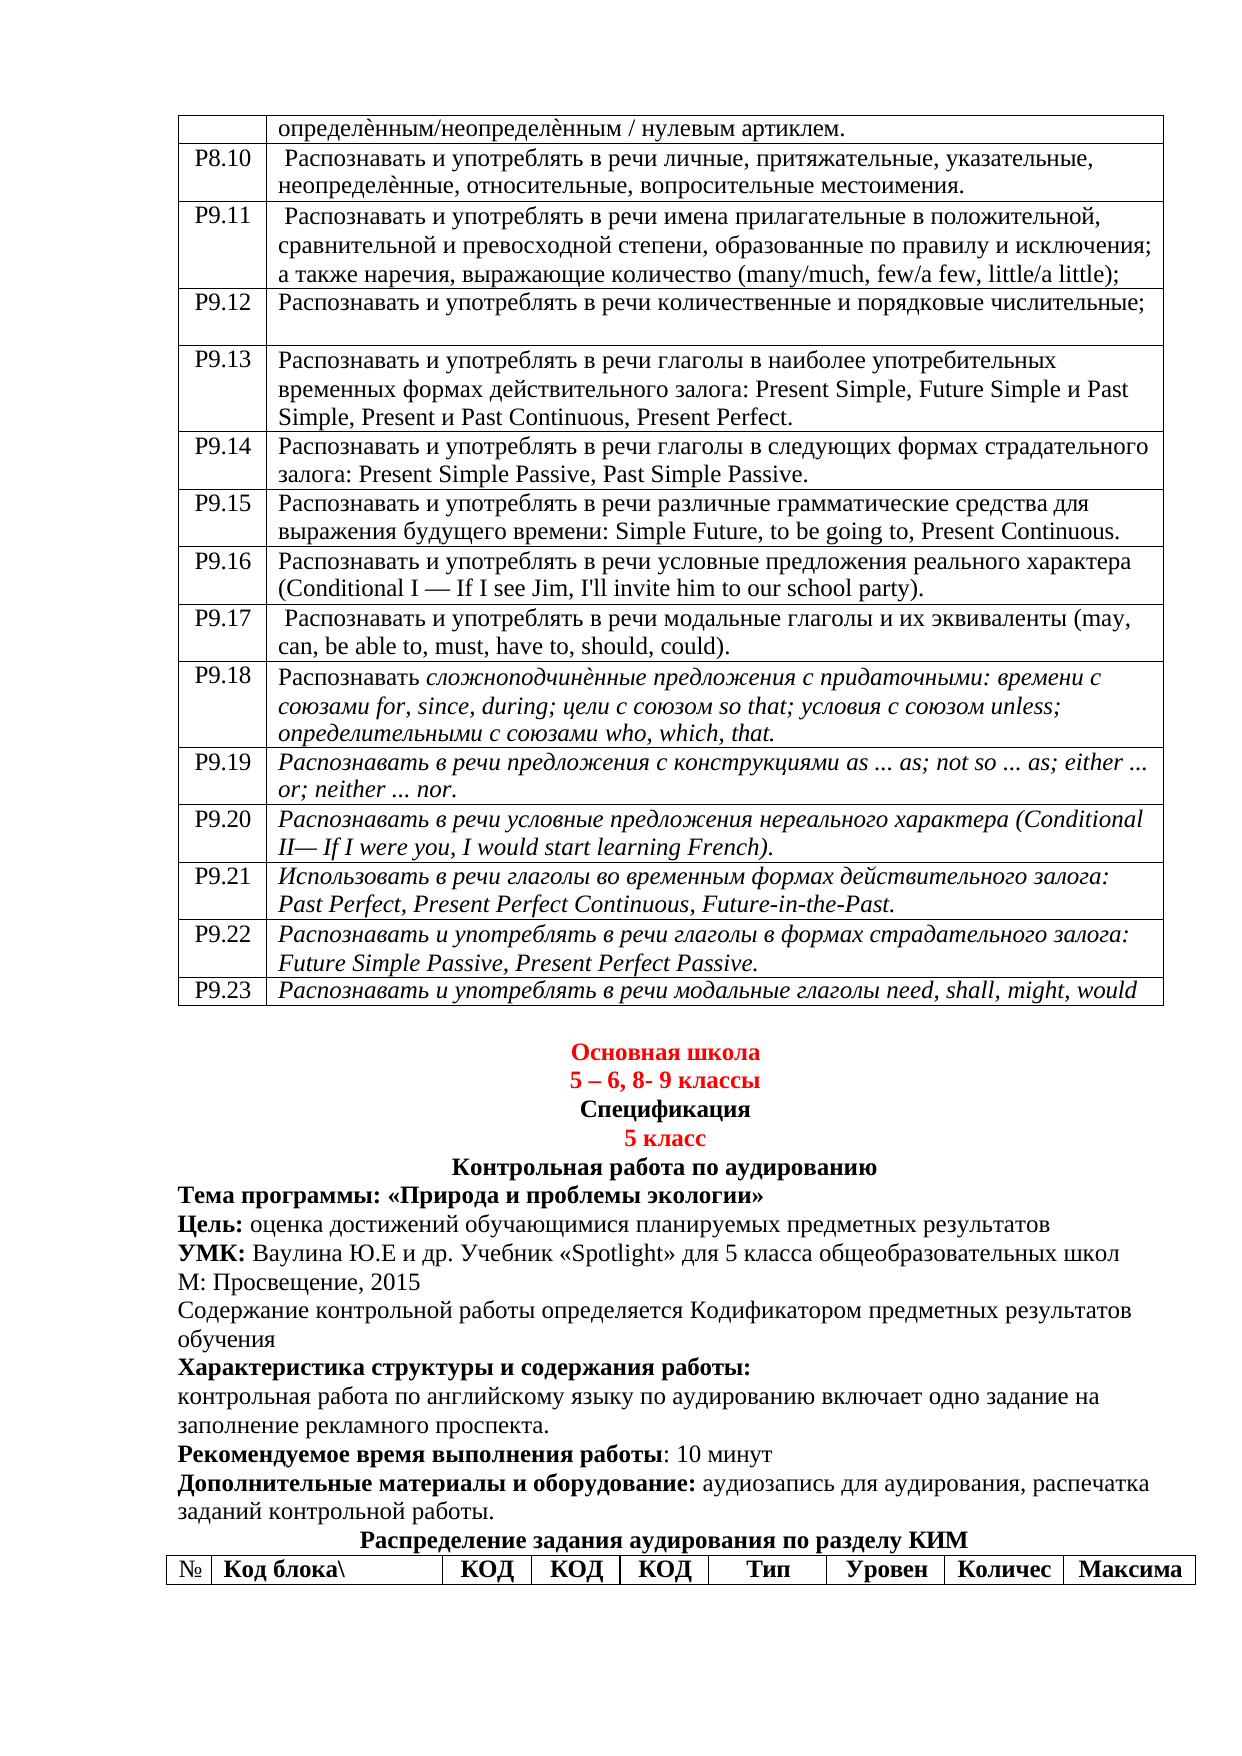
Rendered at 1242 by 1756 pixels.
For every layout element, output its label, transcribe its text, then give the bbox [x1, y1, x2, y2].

table_header Уровен [827, 1556, 944, 1584]
table_cell Р9.15 [179, 490, 266, 546]
text Содержание контрольной работы определяется Кодификатором предметных результатов обучения [177, 1295, 1153, 1353]
table_header Количес [945, 1556, 1063, 1584]
table_cell Р9.12 [179, 289, 266, 345]
text Контрольная работа по аудированию Тема программы: «Природа и проблемы экологии» [177, 1152, 893, 1209]
table_cell Распознавать сложноподчинѐнные предложения с придаточными: времени с союзами for, since, during; цели с союзом so that; условия с союзом unless; определительными с союзами who, which, that. [267, 662, 1163, 747]
table_cell Распознавать в речи предложения с конструкциями as ... as; not so ... as; either ... or; neither ... nor. [267, 748, 1163, 804]
table_cell Распознавать в речи условные предложения нереального характера (Conditional II— If I were you, I would start learning French). [267, 805, 1163, 862]
table_cell Р9.13 [179, 346, 266, 431]
table_header КОД [532, 1556, 619, 1584]
table_cell Р9.19 [179, 748, 266, 804]
table_cell Р8.10 [179, 144, 266, 201]
table_header Максима [1064, 1556, 1195, 1584]
text Основная школа 5 – 6, 8- 9 классы Спецификация 5 класс [569, 1037, 761, 1152]
table_cell Распознавать и употреблять в речи различные грамматические средства для выражения будущего времени: Simple Future, to be going to, Present Continuous. [267, 490, 1163, 546]
table_cell Р9.14 [179, 432, 266, 488]
table_cell Р9.18 [179, 662, 266, 747]
table_cell Р9.20 [179, 805, 266, 862]
table_cell Р9.21 [179, 863, 266, 919]
text Цель: оценка достижений обучающимися планируемых предметных результатов УМК: Ваулина Ю.Е и др. Учебник «Spotlight» для 5 класса общеобразовательных школ М: Просвещение, 2015 [177, 1209, 1120, 1295]
table_cell Распознавать и употреблять в речи модальные глаголы и их эквиваленты (may, can, be able to, must, have to, should, could). [267, 605, 1163, 661]
table_cell Распознавать и употреблять в речи количественные и порядковые числительные; [267, 289, 1163, 345]
table_cell Распознавать и употреблять в речи глаголы в следующих формах страдательного залога: Present Simple Passive, Past Simple Passive. [267, 432, 1163, 488]
table_cell Распознавать и употреблять в речи модальные глаголы need, shall, might, would [267, 978, 1163, 1005]
table_cell Использовать в речи глаголы во временным формах действительного залога: Past Perfect, Present Perfect Continuous, Future-in-the-Past. [267, 863, 1163, 919]
table_cell Распознавать и употреблять в речи глаголы в формах страдательного залога: Future Simple Passive, Present Perfect Passive. [267, 920, 1163, 977]
table_cell Распознавать и употреблять в речи имена прилагательные в положительной, сравнительной и превосходной степени, образованные по правилу и исключения; а также наречия, выражающие количество (many/much, few/a few, little/a little); [267, 202, 1163, 287]
table_cell Р9.17 [179, 605, 266, 661]
subtitle Характеристика структуры и содержания работы: [177, 1353, 1227, 1381]
table_cell Р9.16 [179, 547, 266, 604]
table_cell Р9.11 [179, 202, 266, 287]
table_cell Распознавать и употреблять в речи глаголы в наиболее употребительных временных формах действительного залога: Present Simple, Future Simple и Past Simple, Present и Past Continuous, Present Perfect. [267, 346, 1163, 431]
table_cell Р9.22 [179, 920, 266, 977]
table_header КОД [621, 1556, 708, 1584]
table_header КОД [443, 1556, 531, 1584]
table_header № [167, 1556, 211, 1584]
table_header Тип [709, 1556, 826, 1584]
table_cell Р9.23 [179, 978, 266, 1005]
table_header определѐнным/неопределѐнным / нулевым артиклем. [267, 116, 1163, 143]
table_header Код блока\ [212, 1556, 442, 1584]
table_header [179, 116, 266, 143]
text контрольная работа по английскому языку по аудированию включает одно задание на заполнение рекламного проспекта. [177, 1381, 1153, 1439]
table_cell Распознавать и употреблять в речи личные, притяжательные, указательные, неопределѐнные, относительные, вопросительные местоимения. [267, 144, 1163, 201]
text Рекомендуемое время выполнения работы: 10 минут [177, 1439, 1227, 1468]
subtitle Распределение задания аудирования по разделу КИМ [359, 1526, 1227, 1554]
table_cell Распознавать и употреблять в речи условные предложения реального характера (Conditional I — If I see Jim, I'll invite him to our school party). [267, 547, 1163, 604]
text Дополнительные материалы и оборудование: аудиозапись для аудирования, распечатка заданий контрольной работы. [177, 1468, 1227, 1525]
